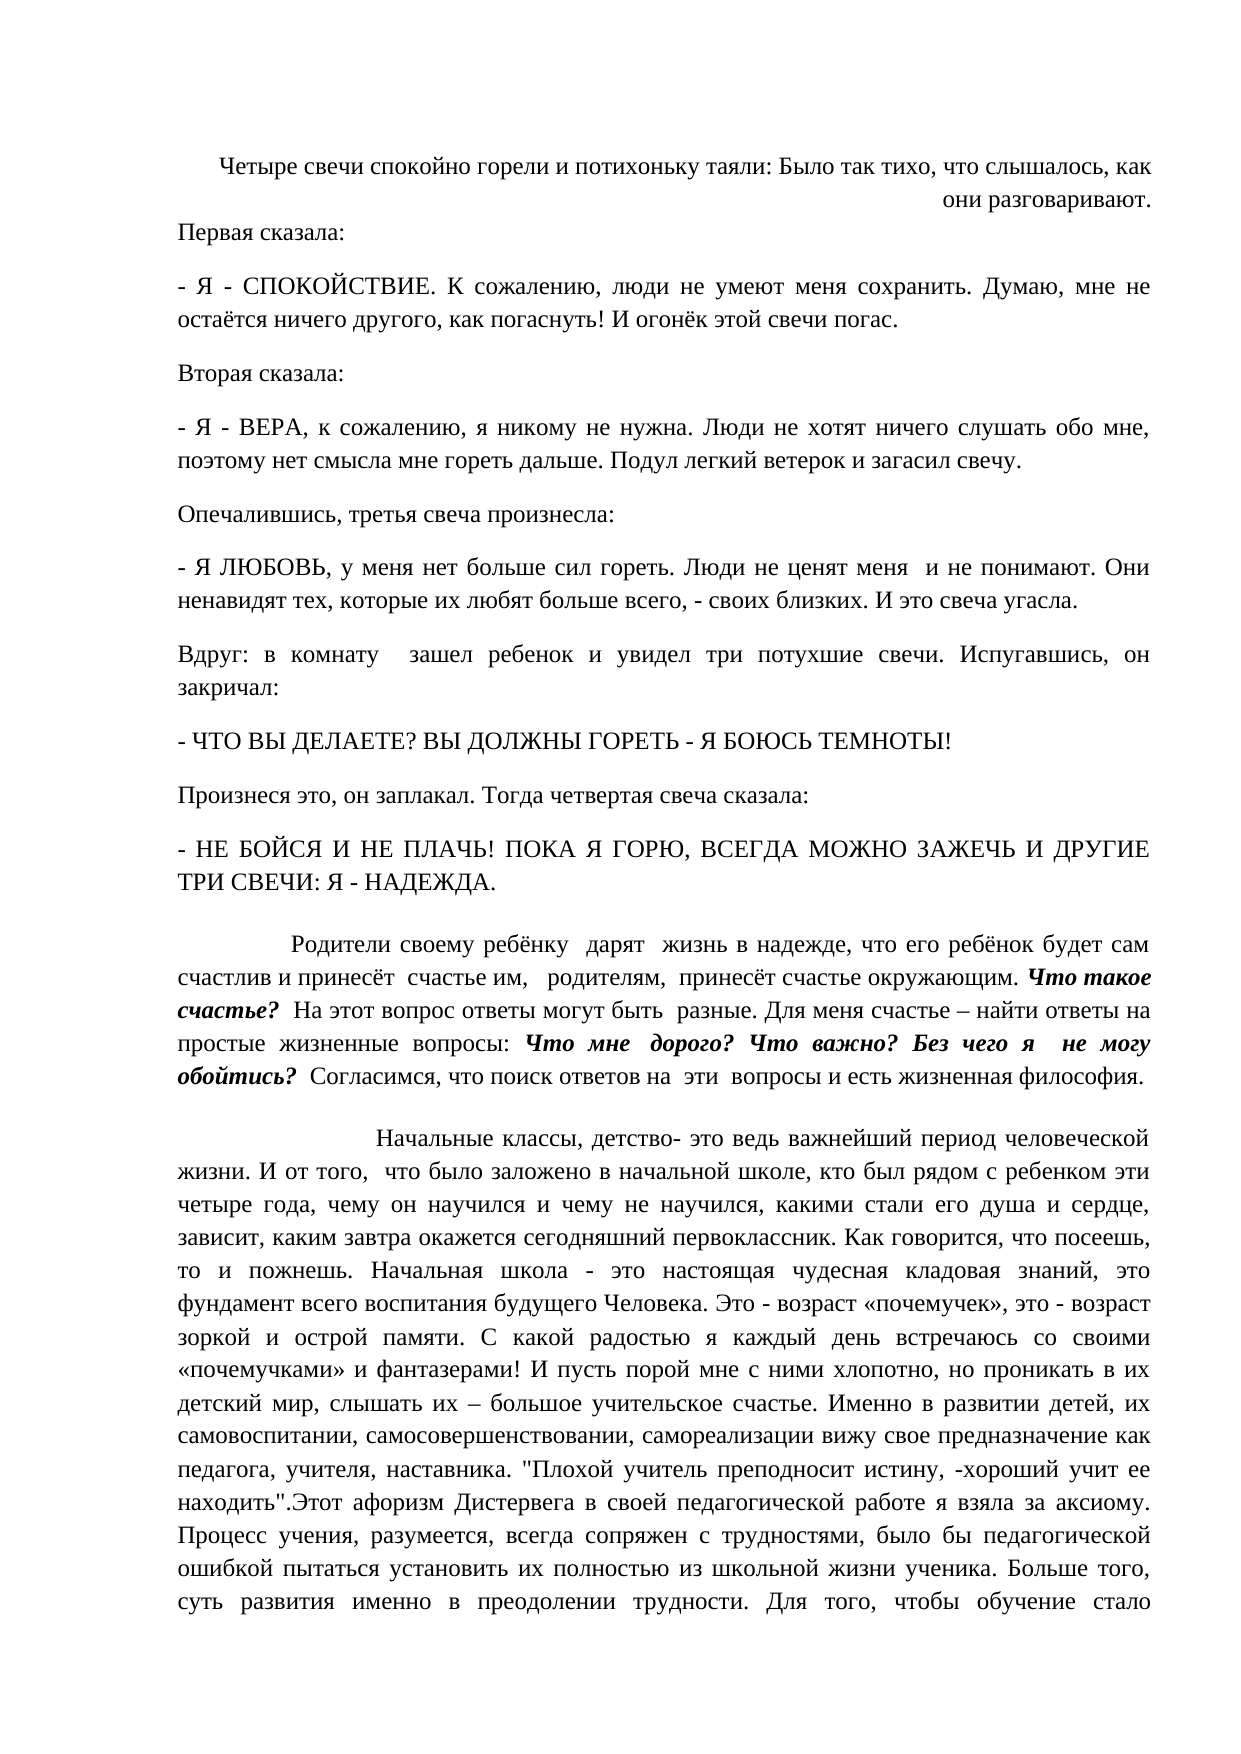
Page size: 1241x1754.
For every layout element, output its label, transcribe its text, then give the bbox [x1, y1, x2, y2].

text Вторая сказала: [177, 358, 1152, 387]
text Вдруг: в комнату зашел ребенок и увидел три потухшие свечи. Испугавшись, он закричал: [177, 639, 1152, 701]
text - Я ЛЮБОВЬ, у меня нет больше сил гореть. Люди не ценят меня и не понимают. Они ненавидят тех, которые их любят больше всего, - своих близких. И это свеча угасла. [177, 552, 1152, 614]
text Четыре свечи спокойно горели и потихоньку таяли: Было так тихо, что слышалось, как они разговаривают. [177, 151, 1152, 213]
text Родители своему ребёнку дарят жизнь в надежде, что его ребёнок будет сам счастлив и принесёт счастье им, родителям, принесёт счастье окружающим. Что такое счастье? На этот вопрос ответы могут быть разные. Для меня счастье – найти ответы на простые жизненные вопросы: Что мне дорого? Что важно? Без чего я не могу обойтись? Согласимся, что поиск ответов на эти вопросы и есть жизненная философия. [177, 929, 1152, 1090]
text - ЧТО ВЫ ДЕЛАЕТЕ? ВЫ ДОЛЖНЫ ГОРЕТЬ - Я БОЮСЬ ТЕМНОТЫ! [177, 726, 1152, 755]
text Произнеся это, он заплакал. Тогда четвертая свеча сказала: [177, 780, 1152, 809]
text Опечалившись, третья свеча произнесла: [177, 499, 1152, 527]
text - Я - СПОКОЙСТВИЕ. К сожалению, люди не умеют меня сохранить. Думаю, мне не остаётся ничего другого, как погаснуть! И огонёк этой свечи погас. [177, 271, 1152, 333]
text Первая сказала: [177, 217, 1152, 246]
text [177, 1123, 1152, 1614]
text - Я - ВЕРА, к сожалению, я никому не нужна. Люди не хотят ничего слушать обо мне, поэтому нет смысла мне гореть дальше. Подул легкий ветерок и загасил свечу. [177, 412, 1152, 473]
text - НЕ БОЙСЯ И НЕ ПЛАЧЬ! ПОКА Я ГОРЮ, ВСЕГДА МОЖНО ЗАЖЕЧЬ И ДРУГИЕ ТРИ СВЕЧИ: Я - НАДЕЖДА. [177, 834, 1152, 896]
